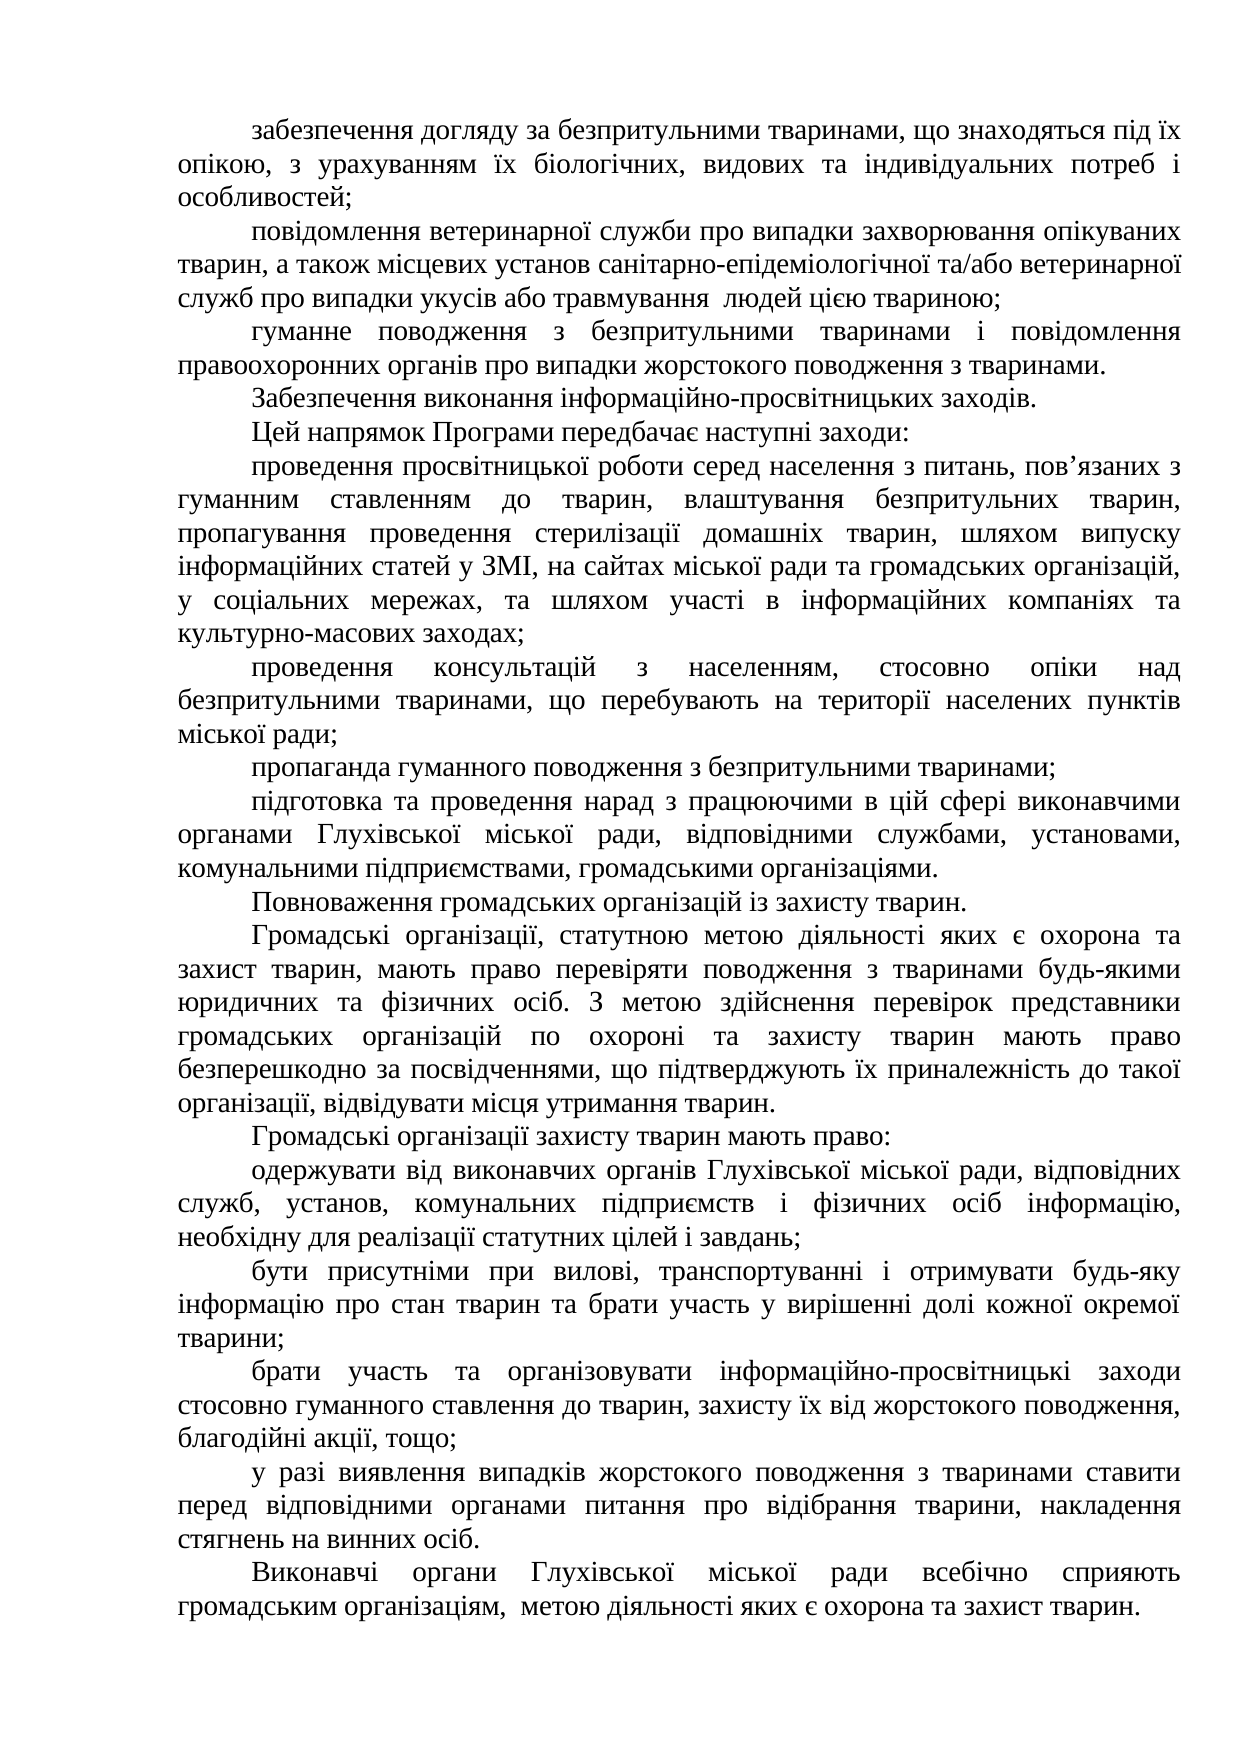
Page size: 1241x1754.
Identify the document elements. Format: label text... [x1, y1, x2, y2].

text одержувати від виконавчих органів Глухівської міської ради, відповідних служб, установ, комунальних підприємств і фізичних осіб інформацію, необхідну для реалізації статутних цілей і завдань; [177, 1152, 1181, 1253]
text Громадські організації, статутною метою діяльності яких є охорона та захист тварин, мають право перевіряти поводження з тваринами будь-якими юридичних та фізичних осіб. З метою здійснення перевірок представники громадських організацій по охороні та захисту тварин мають право безперешкодно за посвідченнями, що підтверджують їх приналежність до такої організації, відвідувати місця утримання тварин. [177, 917, 1181, 1118]
text Громадські організації захисту тварин мають право: [177, 1118, 1181, 1152]
text забезпечення догляду за безпритульними тваринами, що знаходяться під їх опікою, з урахуванням їх біологічних, видових та індивідуальних потреб і особливостей; [177, 112, 1181, 213]
text у разі виявлення випадків жорстокого поводження з тваринами ставити перед відповідними органами питання про відібрання тварини, накладення стягнень на винних осіб. [177, 1454, 1181, 1554]
text гуманне поводження з безпритульними тваринами і повідомлення правоохоронних органів про випадки жорстокого поводження з тваринами. [177, 313, 1181, 381]
text повідомлення ветеринарної служби про випадки захворювання опікуваних тварин, а також місцевих установ санітарно-епідеміологічної та/або ветеринарної служб про випадки укусів або травмування людей цією твариною; [177, 213, 1181, 313]
text Цей напрямок Програми передбачає наступні заходи: [177, 414, 1181, 448]
text проведення консультацій з населенням, стосовно опіки над безпритульними тваринами, що перебувають на території населених пунктів міської ради; [177, 649, 1181, 749]
text проведення просвітницької роботи серед населення з питань, пов’язаних з гуманним ставленням до тварин, влаштування безпритульних тварин, пропагування проведення стерилізації домашніх тварин, шляхом випуску інформаційних статей у ЗМІ, на сайтах міської ради та громадських організацій, у соціальних мережах, та шляхом участі в інформаційних компаніях та культурно-масових заходах; [177, 448, 1181, 649]
text брати участь та організовувати інформаційно-просвітницькі заходи стосовно гуманного ставлення до тварин, захисту їх від жорстокого поводження, благодійні акції, тощо; [177, 1353, 1181, 1454]
text бути присутніми при вилові, транспортуванні і отримувати будь-яку інформацію про стан тварин та брати участь у вирішенні долі кожної окремої тварини; [177, 1253, 1181, 1353]
text Виконавчі органи Глухівської міської ради всебічно сприяють громадським організаціям, метою діяльності яких є охорона та захист тварин. [177, 1554, 1181, 1622]
text пропаганда гуманного поводження з безпритульними тваринами; [177, 749, 1181, 783]
text підготовка та проведення нарад з працюючими в цій сфері виконавчими органами Глухівської міської ради, відповідними службами, установами, комунальними підприємствами, громадськими організаціями. [177, 783, 1181, 884]
text Повноваження громадських організацій із захисту тварин. [177, 884, 1181, 917]
text Забезпечення виконання інформаційно-просвітницьких заходів. [177, 381, 1181, 414]
